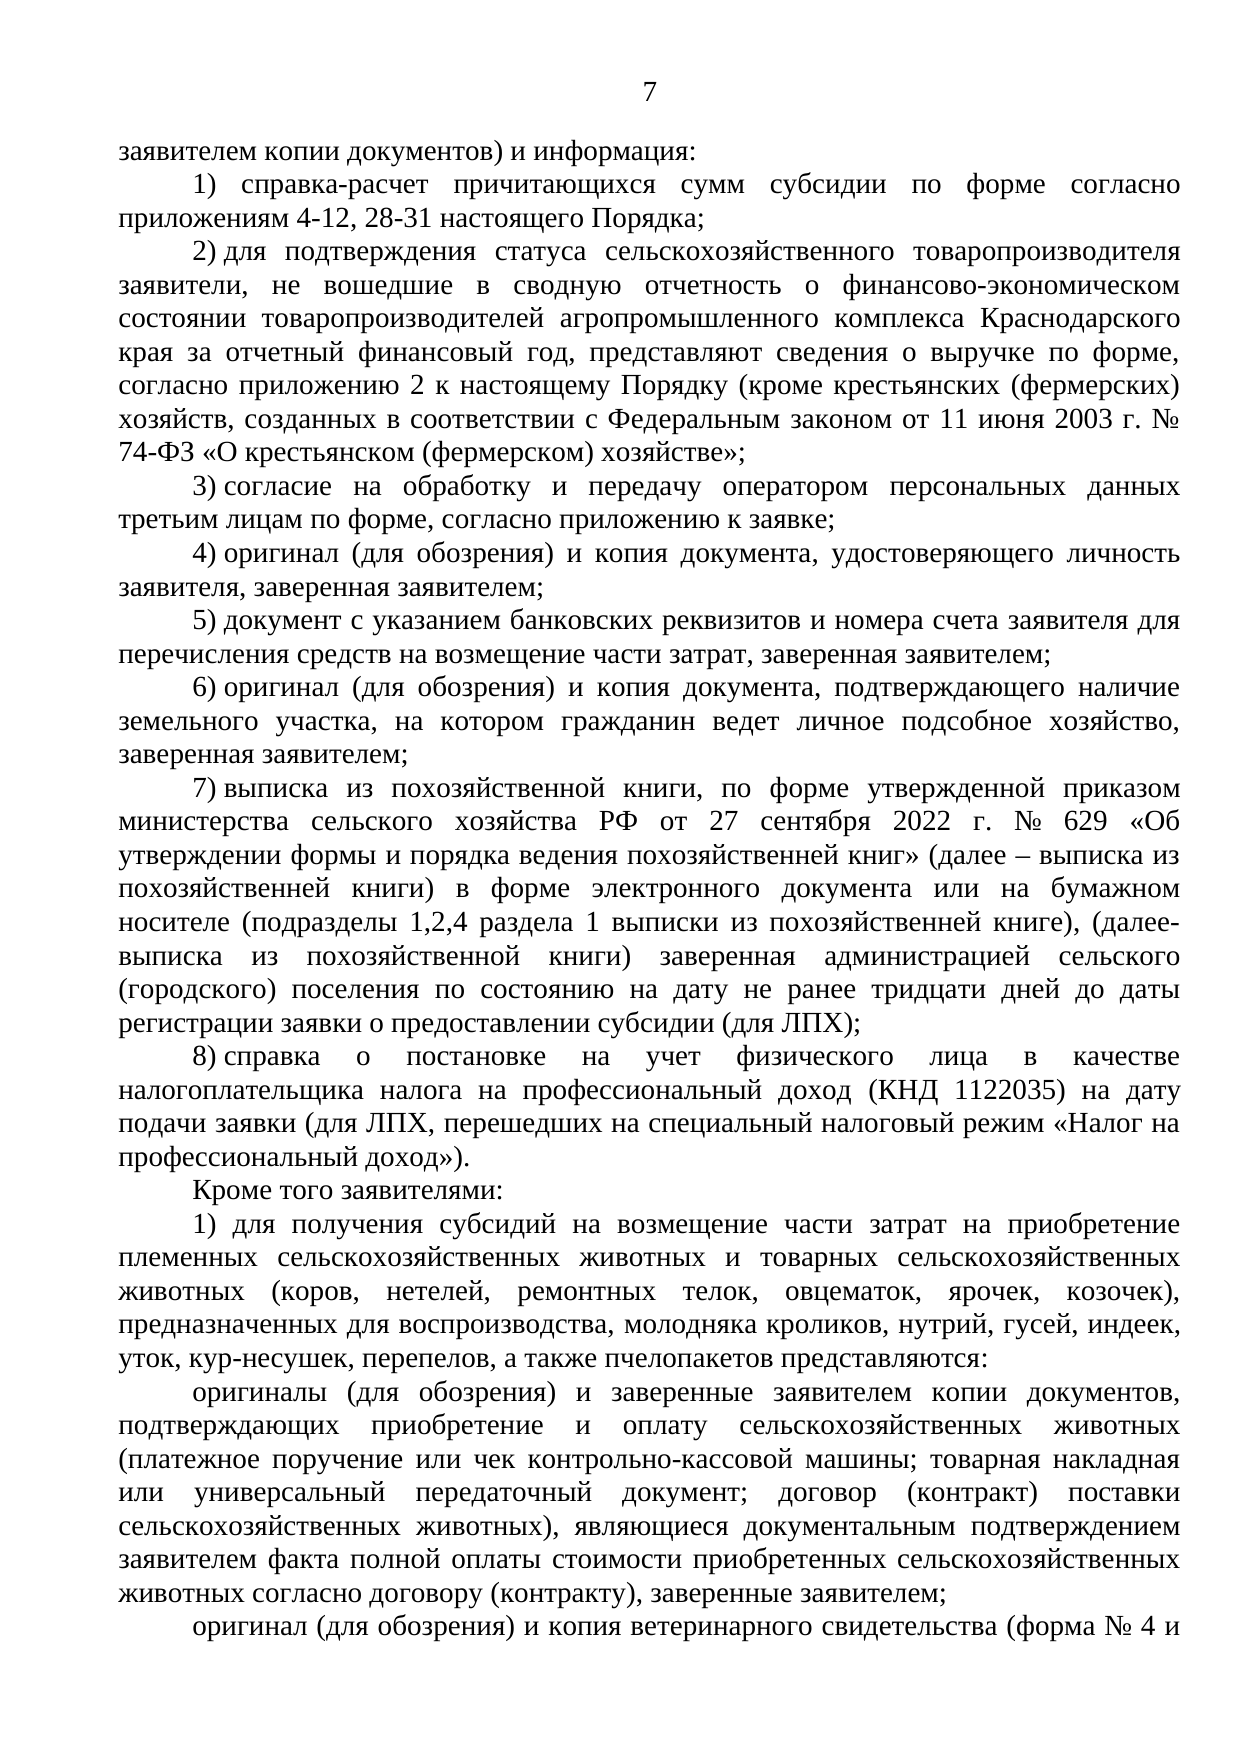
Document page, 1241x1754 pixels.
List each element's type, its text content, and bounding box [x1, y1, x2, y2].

text 3) согласие на обработку и передачу оператором персональных данных третьим лицам по форме, согласно приложению к заявке; [118, 468, 1181, 535]
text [118, 133, 1181, 166]
text 2) для подтверждения статуса сельскохозяйственного товаропроизводителя заявители, не вошедшие в сводную отчетность о финансово-экономическом состоянии товаропроизводителей агропромышленного комплекса Краснодарского края за отчетный финансовый год, представляют сведения о выручке по форме, согласно приложению 2 к настоящему Порядку (кроме крестьянских (фермерских) хозяйств, созданных в соответствии с Федеральным законом от 11 июня 2003 г. № 74-ФЗ «О крестьянском (фермерском) хозяйстве»; [118, 233, 1181, 468]
text Кроме того заявителями: [118, 1172, 1181, 1206]
text 4) оригинал (для обозрения) и копия документа, удостоверяющего личность заявителя, заверенная заявителем; [118, 535, 1181, 602]
text 1) для получения субсидий на возмещение части затрат на приобретение племенных сельскохозяйственных животных и товарных сельскохозяйственных животных (коров, нетелей, ремонтных телок, овцематок, ярочек, козочек), предназначенных для воспроизводства, молодняка кроликов, нутрий, гусей, индеек, уток, кур-несушек, перепелов, а также пчелопакетов представляются: [118, 1206, 1181, 1374]
text 6) оригинал (для обозрения) и копия документа, подтверждающего наличие земельного участка, на котором гражданин ведет личное подсобное хозяйство, заверенная заявителем; [118, 669, 1181, 770]
text оригиналы (для обозрения) и заверенные заявителем копии документов, подтверждающих приобретение и оплату сельскохозяйственных животных (платежное поручение или чек контрольно-кассовой машины; товарная накладная или универсальный передаточный документ; договор (контракт) поставки сельскохозяйственных животных), являющиеся документальным подтверждением заявителем факта полной оплаты стоимости приобретенных сельскохозяйственных животных согласно договору (контракту), заверенные заявителем; [118, 1374, 1181, 1608]
text 5) документ с указанием банковских реквизитов и номера счета заявителя для перечисления средств на возмещение части затрат, заверенная заявителем; [118, 602, 1181, 669]
text 7) выписка из похозяйственной книги, по форме утвержденной приказом министерства сельского хозяйства РФ от 27 сентября 2022 г. № 629 «Об утверждении формы и порядка ведения похозяйственней книг» (далее – выписка из похозяйственней книги) в форме электронного документа или на бумажном носителе (подразделы 1,2,4 раздела 1 выписки из похозяйственней книге), (далее- выписка из похозяйственной книги) заверенная администрацией сельского (городского) поселения по состоянию на дату не ранее тридцати дней до даты регистрации заявки о предоставлении субсидии (для ЛПХ); [118, 770, 1181, 1038]
text 8) справка о постановке на учет физического лица в качестве налогоплательщика налога на профессиональный доход (КНД 1122035) на дату подачи заявки (для ЛПХ, перешедших на специальный налоговый режим «Налог на профессиональный доход»). [118, 1038, 1181, 1172]
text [118, 1608, 1181, 1642]
text 1) справка-расчет причитающихся сумм субсидии по форме согласно приложениям 4-12, 28-31 настоящего Порядка; [118, 166, 1181, 233]
